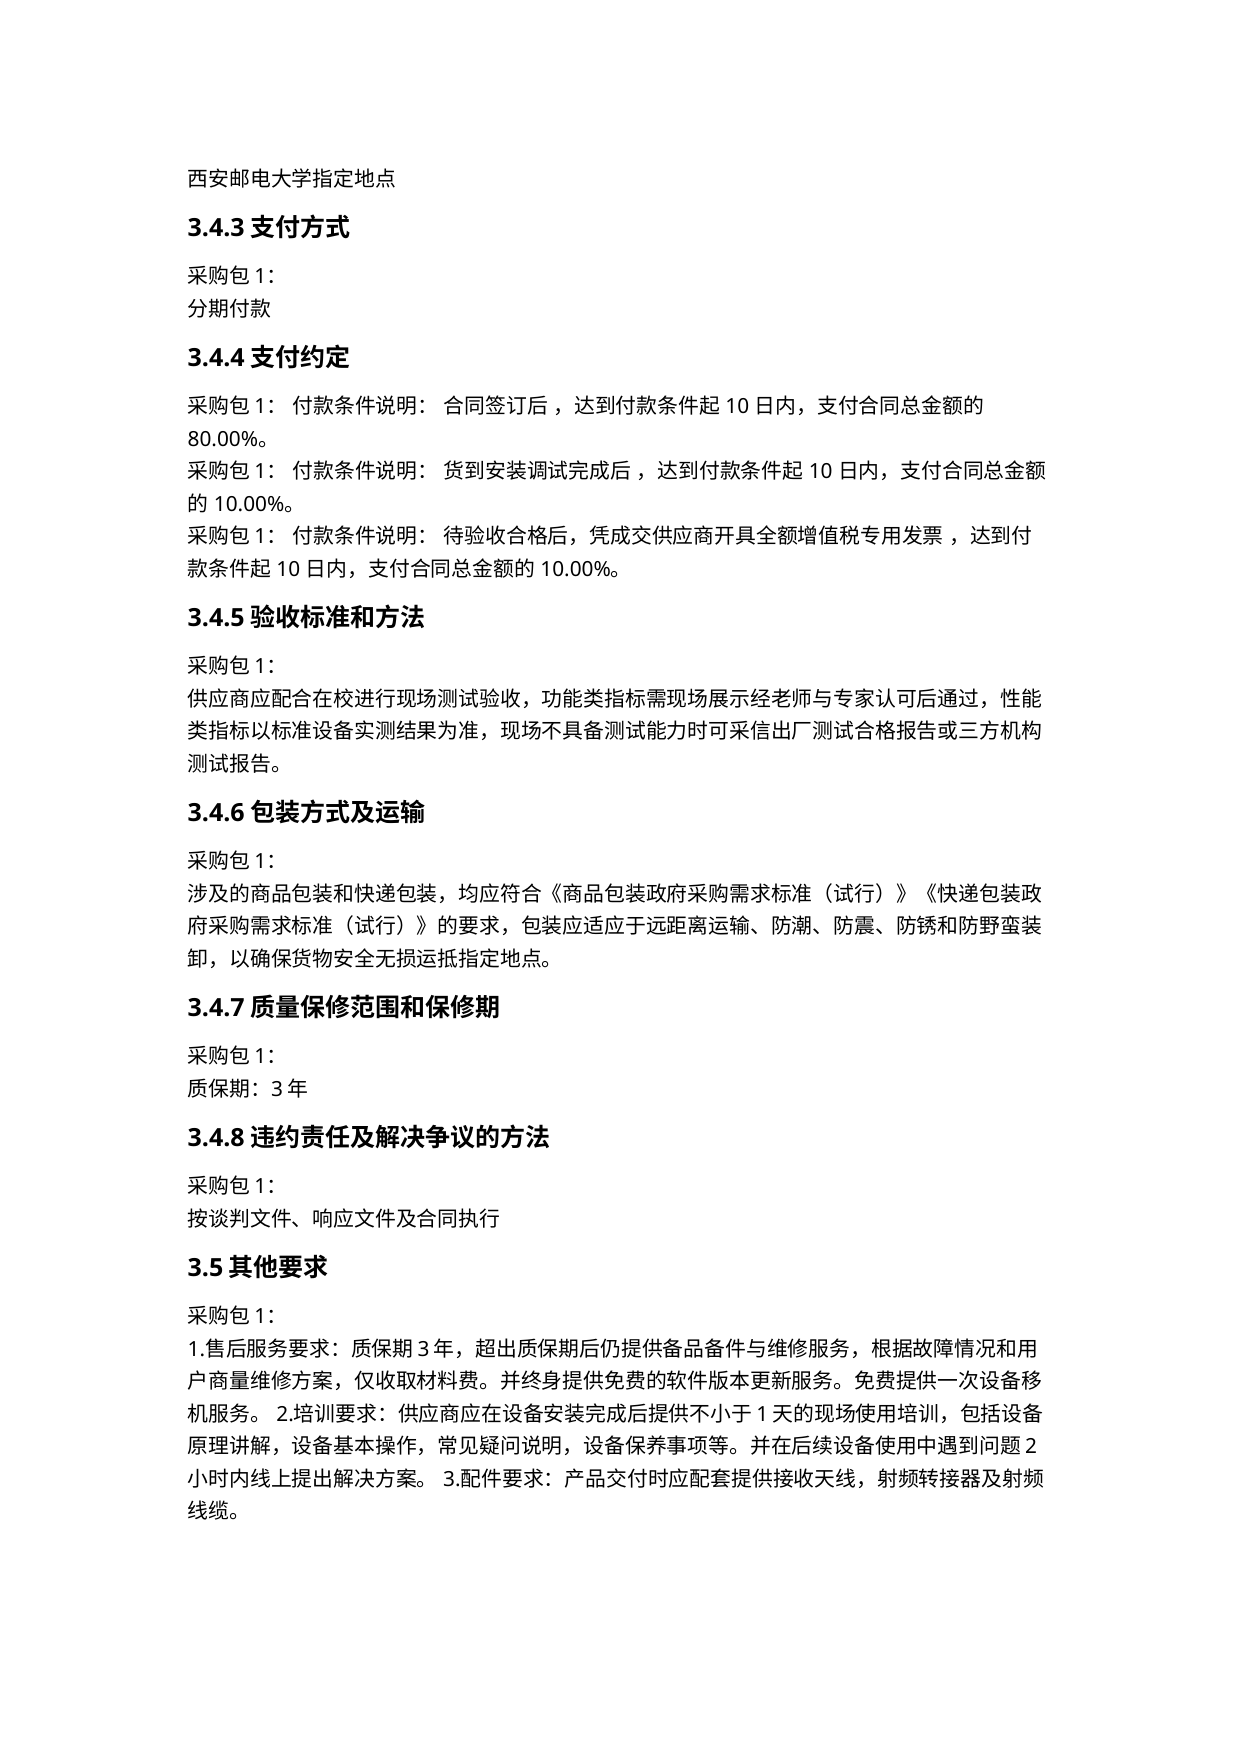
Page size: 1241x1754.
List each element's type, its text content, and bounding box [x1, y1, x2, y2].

text 采购包1： [187, 1299, 1053, 1332]
text 按谈判文件、响应文件及合同执行 [187, 1202, 1053, 1234]
text 供应商应配合在校进行现场测试验收，功能类指标需现场展示经老师与专家认可后通过，性能类指标以标准设备实测结果为准，现场不具备测试能力时可采信出厂测试合格报告或三方机构测试报告。 [187, 682, 1053, 779]
text 采购包1： [187, 649, 1053, 682]
text 涉及的商品包装和快递包装，均应符合《商品包装政府采购需求标准（试行）》《快递包装政府采购需求标准（试行）》的要求，包装应适应于远距离运输、防潮、防震、防锈和防野蛮装卸，以确保货物安全无损运抵指定地点。 [187, 877, 1053, 974]
text 3.4.4支付约定 [187, 324, 1053, 389]
text 3.4.3支付方式 [187, 194, 1053, 259]
text 3.4.5验收标准和方法 [187, 584, 1053, 649]
text 采购包1： 付款条件说明： 待验收合格后，凭成交供应商开具全额增值税专用发票 ，达到付款条件起 10 日内，支付合同总金额的 10.00%。 [187, 519, 1053, 584]
text 质保期：3年 [187, 1072, 1053, 1104]
text 3.4.6包装方式及运输 [187, 779, 1053, 844]
text 采购包1： [187, 1169, 1053, 1202]
text 3.5其他要求 [187, 1234, 1053, 1299]
text 采购包1： [187, 1039, 1053, 1072]
text 3.4.8违约责任及解决争议的方法 [187, 1104, 1053, 1169]
text 采购包1： 付款条件说明： 货到安装调试完成后 ，达到付款条件起 10 日内，支付合同总金额的 10.00%。 [187, 454, 1053, 519]
text 采购包1： [187, 259, 1053, 292]
text 西安邮电大学指定地点 [187, 162, 1053, 194]
text 3.4.7质量保修范围和保修期 [187, 974, 1053, 1039]
text 采购包1： [187, 844, 1053, 877]
text 采购包1： 付款条件说明： 合同签订后 ，达到付款条件起 10 日内，支付合同总金额的 80.00%。 [187, 389, 1053, 454]
text 分期付款 [187, 292, 1053, 324]
text 1.售后服务要求：质保期3年，超出质保期后仍提供备品备件与维修服务，根据故障情况和用户商量维修方案，仅收取材料费。并终身提供免费的软件版本更新服务。免费提供一次设备移机服务。 2.培训要求：供应商应在设备安装完成后提供不小于1天的现场使用培训，包括设备原理讲解，设备基本操作，常见疑问说明，设备保养事项等。并在后续设备使用中遇到问题2小时内线上提出解决方案。 3.配件要求：产品交付时应配套提供接收天线，射频转接器及射频线缆。 [187, 1332, 1053, 1527]
